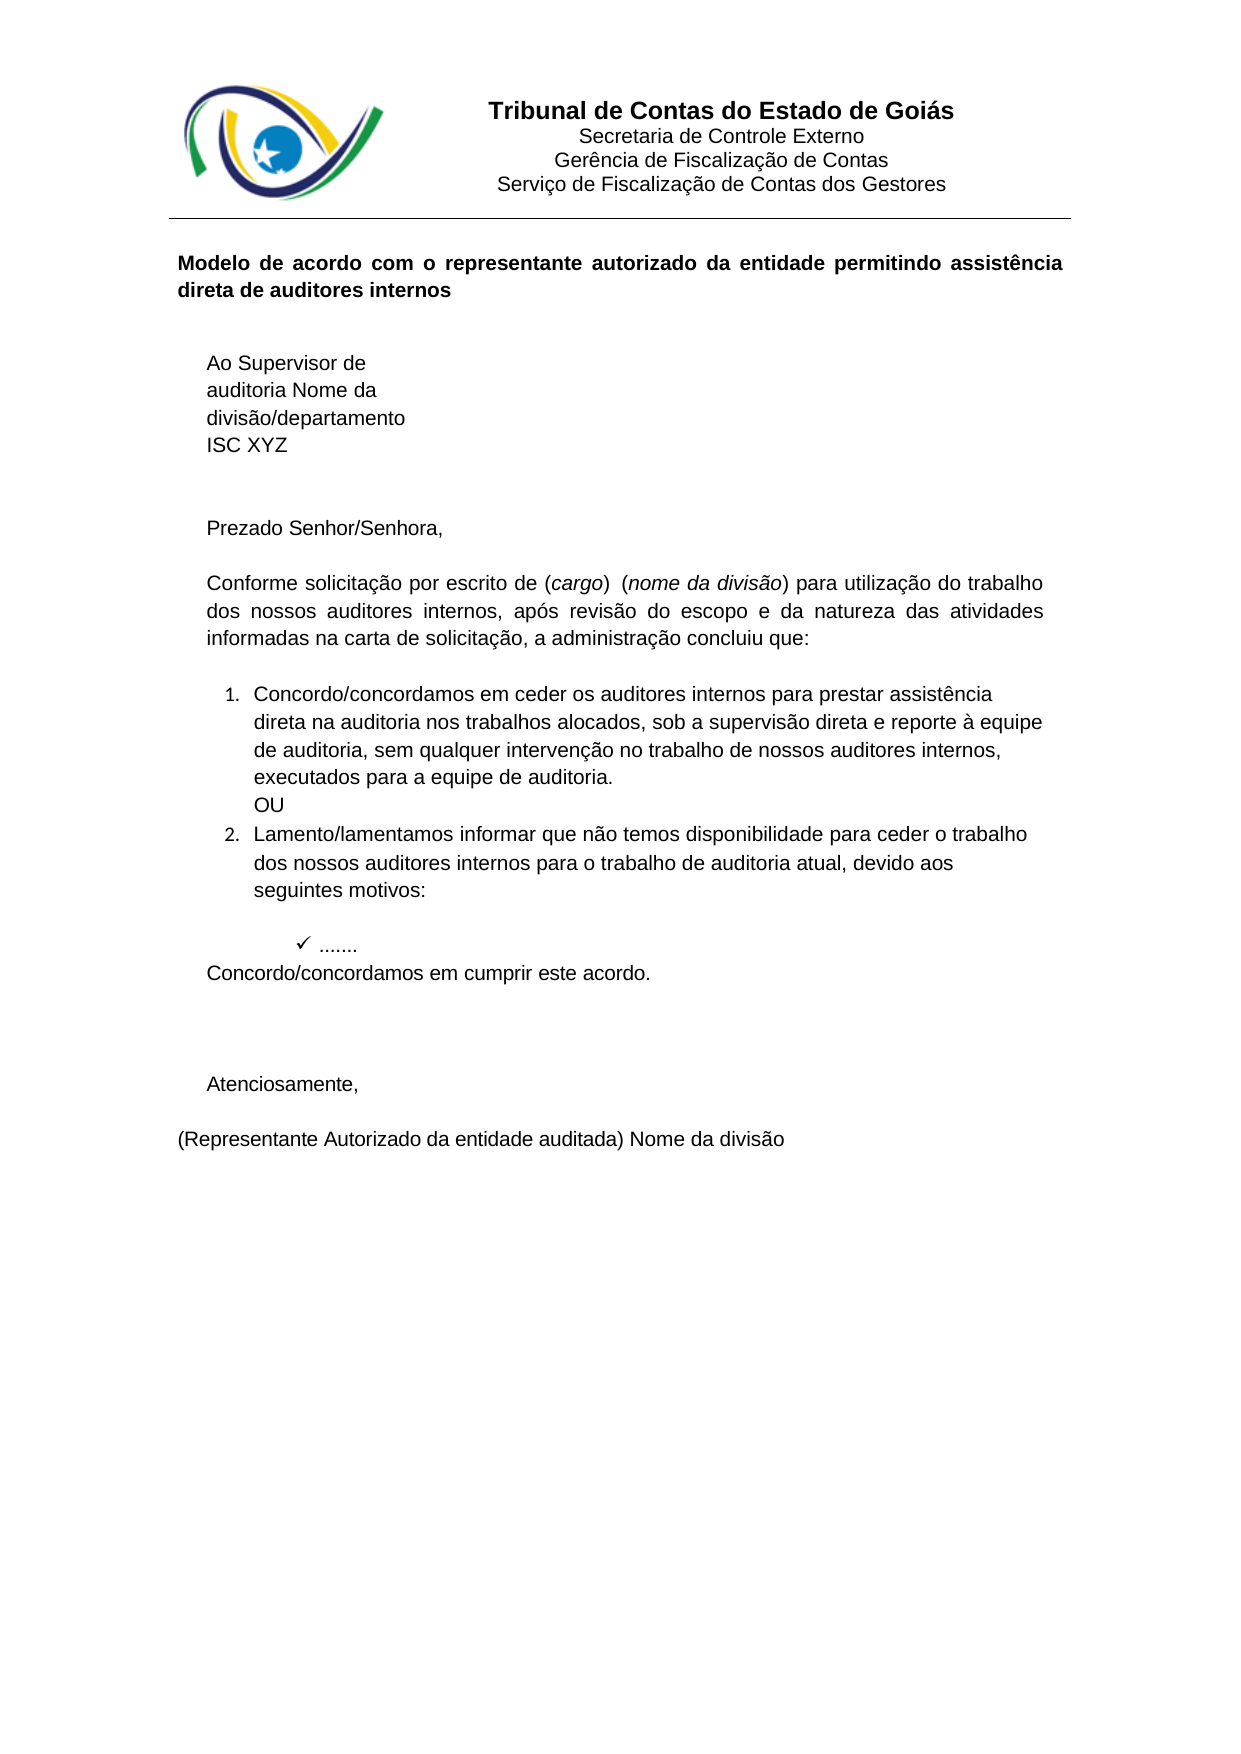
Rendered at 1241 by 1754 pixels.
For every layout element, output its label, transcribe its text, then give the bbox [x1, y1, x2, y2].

text Prezado Senhor/Senhora, [206, 516, 1063, 540]
list ....... [295, 933, 1063, 957]
text Ao Supervisor de auditoria Nome da divisão/departamento ISC XYZ [206, 351, 423, 457]
text Conforme solicitação por escrito de (cargo) (nome da divisão) para utilização do trabalho dos nossos auditores internos, após revisão do escopo e da natureza das atividades informadas na carta de solicitação, a administração concluiu que: [206, 571, 1044, 650]
text Modelo de acordo com o representante autorizado da entidade permitindo assistência direta de auditores internos [177, 251, 1063, 302]
text Atenciosamente, [206, 1072, 1063, 1096]
text OU [254, 792, 1063, 818]
text (Representante Autorizado da entidade auditada) Nome da divisão [177, 1127, 1063, 1151]
text Concordo/concordamos em cumprir este acordo. [206, 961, 1063, 985]
list Lamento/lamentamos informar que não temos disponibilidade para ceder o trabalho dos nossos auditores internos para o trabalho de auditoria atual, devido aos seguintes motivos: [224, 821, 1044, 902]
picture [176, 77, 390, 209]
list Concordo/concordamos em ceder os auditores internos para prestar assistência direta na auditoria nos trabalhos alocados, sob a supervisão direta e reporte à equipe de auditoria, sem qualquer intervenção no trabalho de nossos auditores internos, executados para a equipe de auditoria. [224, 681, 1044, 789]
